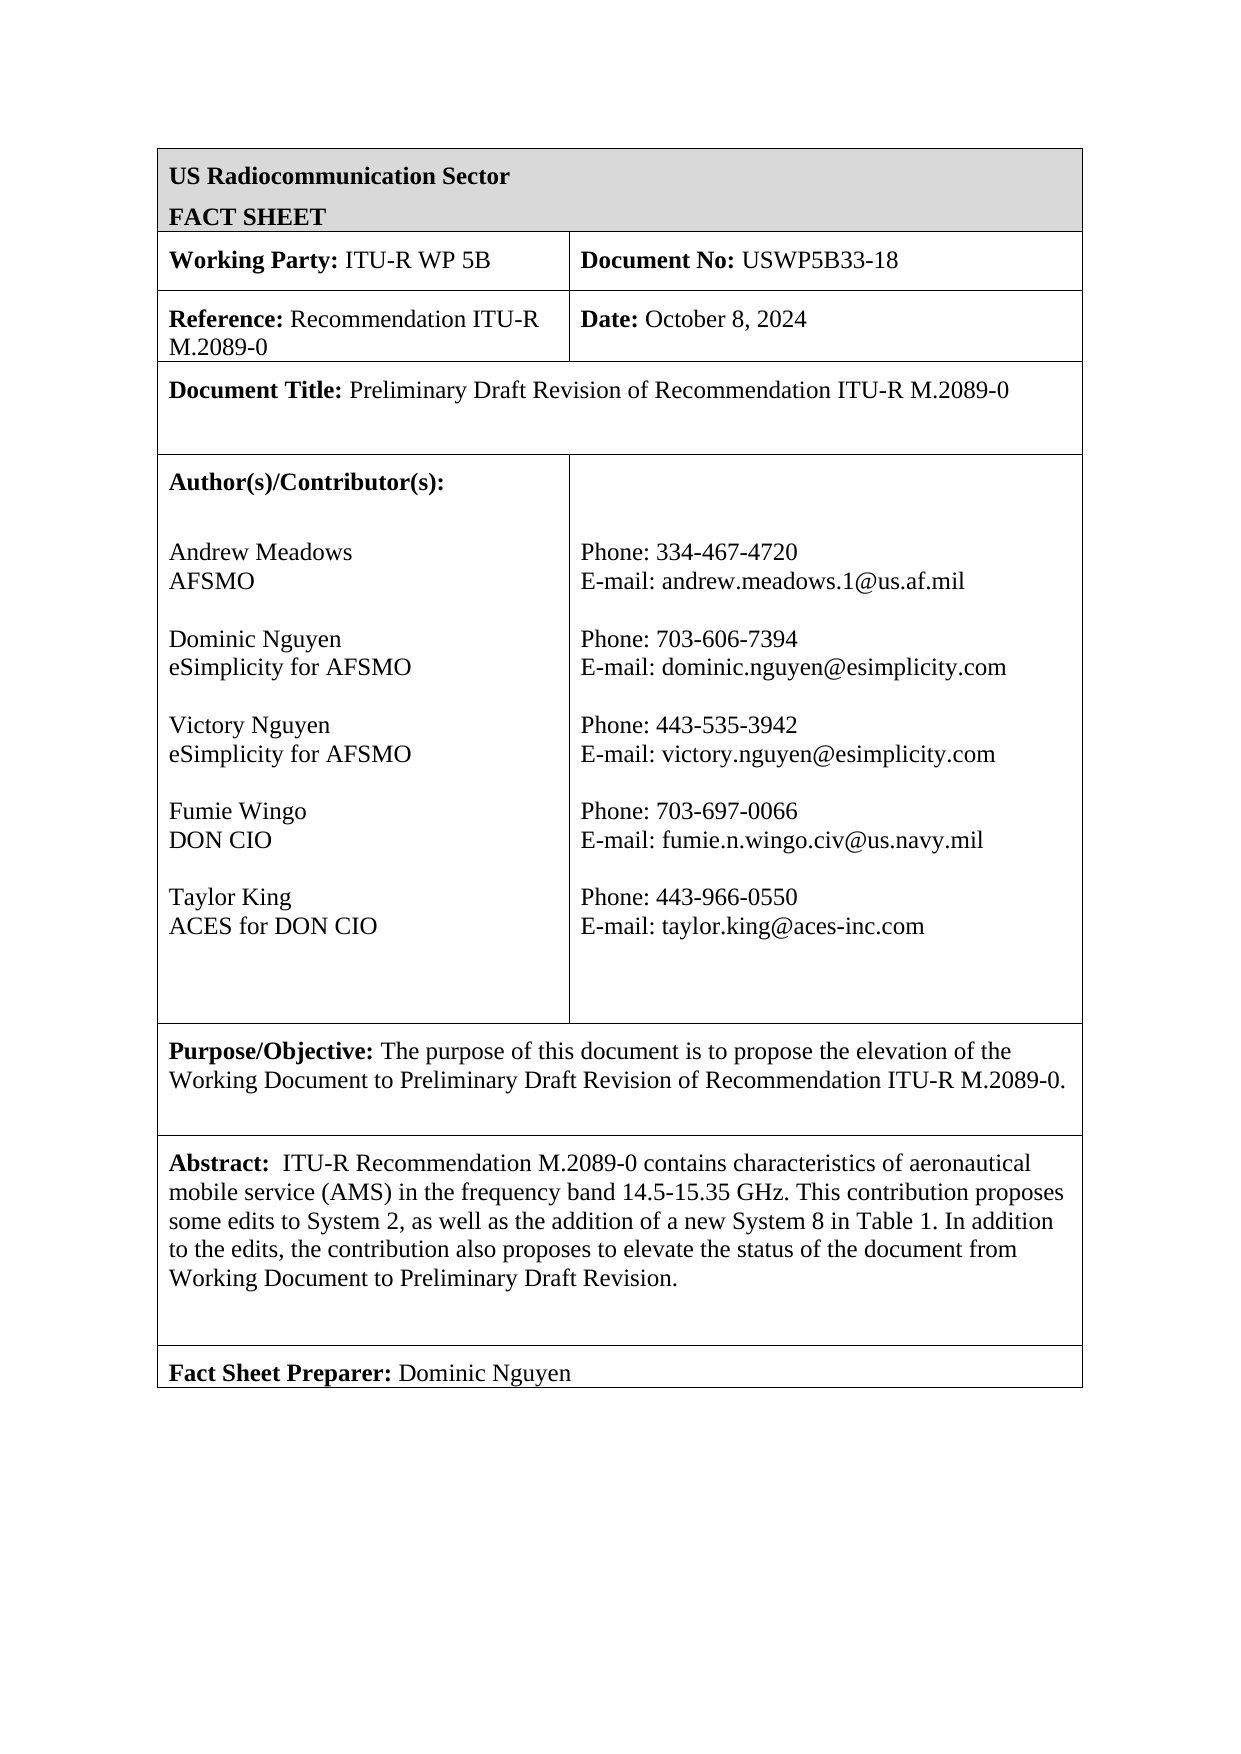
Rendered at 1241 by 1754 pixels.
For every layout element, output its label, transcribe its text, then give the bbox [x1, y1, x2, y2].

table_header US Radiocommunication Sector FACT SHEET [158, 149, 1082, 231]
table_cell Fact Sheet Preparer: Dominic Nguyen [158, 1346, 1082, 1387]
table_cell Purpose/Objective: The purpose of this document is to propose the elevation of the Working Document to Preliminary Draft Revision of Recommendation ITU-R M.2089-0. [158, 1024, 1082, 1135]
table_cell Reference: Recommendation ITU-R M.2089-0 [158, 291, 569, 361]
table_cell Abstract: ITU-R Recommendation M.2089-0 contains characteristics of aeronautical mobile service (AMS) in the frequency band 14.5-15.35 GHz. This contribution proposes some edits to System 2, as well as the addition of a new System 8 in Table 1. In addition to the edits, the contribution also proposes to elevate the status of the document from Working Document to Preliminary Draft Revision. [158, 1136, 1082, 1345]
table_cell Working Party: ITU-R WP 5B [158, 232, 569, 290]
table_cell Document Title: Preliminary Draft Revision of Recommendation ITU-R M.2089-0 [158, 362, 1082, 454]
table_cell Document No: USWP5B33-18 [570, 232, 1082, 290]
table_cell Date: October 8, 2024 [570, 291, 1082, 361]
table_cell Phone: 334-467-4720 E-mail: andrew.meadows.1@us.af.mil Phone: 703-606-7394 E-mail: dominic.nguyen@esimplicity.com Phone: 443-535-3942 E-mail: victory.nguyen@esimplicity.com Phone: 703-697-0066 E-mail: fumie.n.wingo.civ@us.navy.mil Phone: 443-966-0550 E-mail: taylor.king@aces-inc.com [570, 455, 1082, 1022]
table_cell Author(s)/Contributor(s): Andrew Meadows AFSMO Dominic Nguyen eSimplicity for AFSMO Victory Nguyen eSimplicity for AFSMO Fumie Wingo DON CIO Taylor King ACES for DON CIO [158, 455, 569, 1022]
